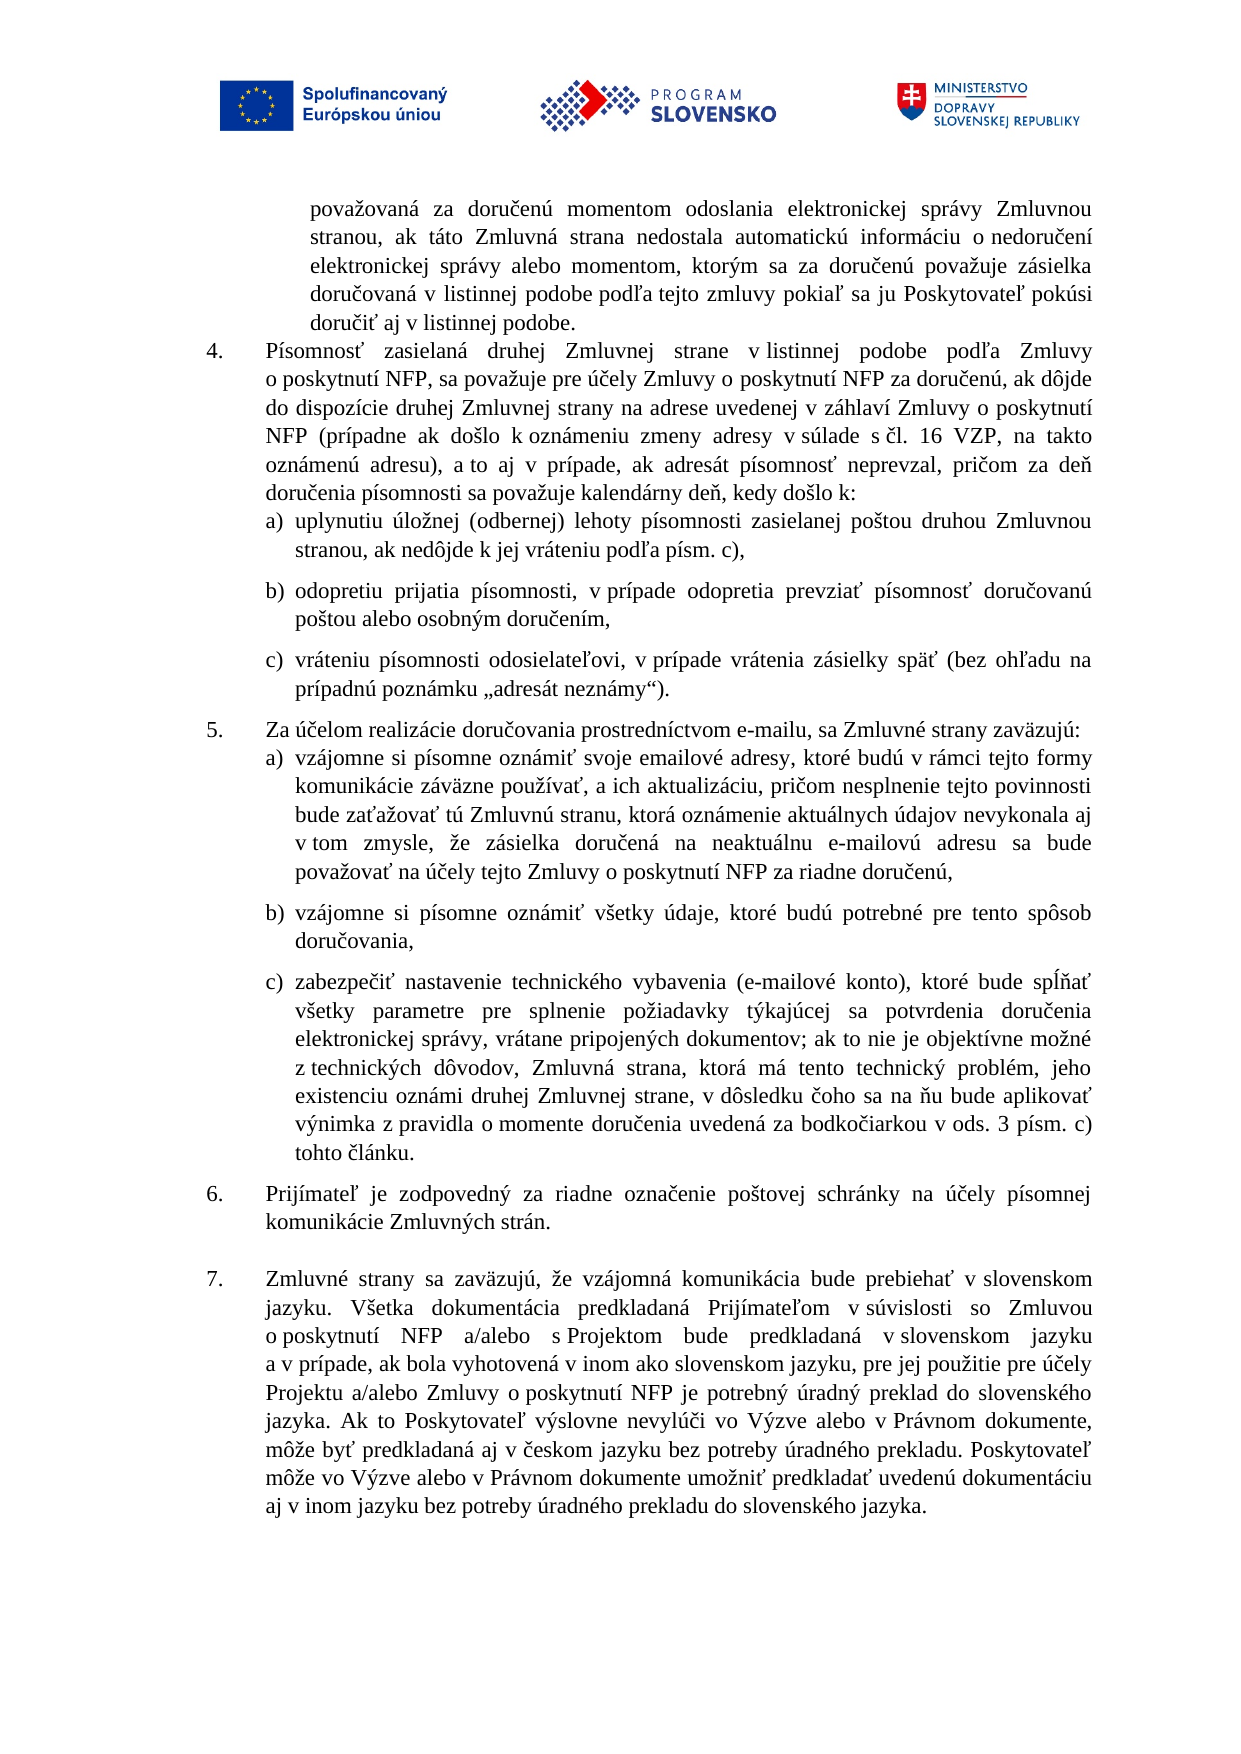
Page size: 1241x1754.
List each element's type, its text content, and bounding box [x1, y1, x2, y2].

list Za účelom realizácie doručovania prostredníctvom e-mailu, sa Zmluvné strany zaväzujú: [206, 716, 1092, 742]
list zabezpečiť nastavenie technického vybavenia (e-mailové konto), ktoré bude spĺňať všetky parametre pre splnenie požiadavky týkajúcej sa potvrdenia doručenia elektronickej správy, vrátane pripojených dokumentov; ak to nie je objektívne možné z technických dôvodov, Zmluvná strana, ktorá má tento technický problém, jeho existenciu oznámi druhej Zmluvnej strane, v dôsledku čoho sa na ňu bude aplikovať výnimka z pravidla o momente doručenia uvedená za bodkočiarkou v ods. 3 písm. c) tohto článku. [265, 968, 1092, 1165]
picture [206, 73, 1093, 138]
list vzájomne si písomne oznámiť všetky údaje, ktoré budú potrebné pre tento spôsob doručovania, [265, 899, 1092, 954]
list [265, 195, 1092, 335]
list Písomnosť zasielaná druhej Zmluvnej strane v listinnej podobe podľa Zmluvy o poskytnutí NFP, sa považuje pre účely Zmluvy o poskytnutí NFP za doručenú, ak dôjde do dispozície druhej Zmluvnej strany na adrese uvedenej v záhlaví Zmluvy o poskytnutí NFP (prípadne ak došlo k oznámeniu zmeny adresy v súlade s čl. 16 VZP, na takto oznámenú adresu), a to aj v prípade, ak adresát písomnosť neprevzal, pričom za deň doručenia písomnosti sa považuje kalendárny deň, kedy došlo k: [206, 337, 1092, 506]
list Zmluvné strany sa zaväzujú, že vzájomná komunikácia bude prebiehať v slovenskom jazyku. Všetka dokumentácia predkladaná Prijímateľom v súvislosti so Zmluvou o poskytnutí NFP a/alebo s Projektom bude predkladaná v slovenskom jazyku a v prípade, ak bola vyhotovená v inom ako slovenskom jazyku, pre jej použitie pre účely Projektu a/alebo Zmluvy o poskytnutí NFP je potrebný úradný preklad do slovenského jazyka. Ak to Poskytovateľ výslovne nevylúči vo Výzve alebo v Právnom dokumente, môže byť predkladaná aj v českom jazyku bez potreby úradného prekladu. Poskytovateľ môže vo Výzve alebo v Právnom dokumente umožniť predkladať uvedenú dokumentáciu aj v inom jazyku bez potreby úradného prekladu do slovenského jazyka. [206, 1265, 1092, 1519]
list Prijímateľ je zodpovedný za riadne označenie poštovej schránky na účely písomnej komunikácie Zmluvných strán. [206, 1180, 1092, 1234]
list vzájomne si písomne oznámiť svoje emailové adresy, ktoré budú v rámci tejto formy komunikácie záväzne používať, a ich aktualizáciu, pričom nesplnenie tejto povinnosti bude zaťažovať tú Zmluvnú stranu, ktorá oznámenie aktuálnych údajov nevykonala aj v tom zmysle, že zásielka doručená na neaktuálnu e-mailovú adresu sa bude považovať na účely tejto Zmluvy o poskytnutí NFP za riadne doručenú, [265, 744, 1092, 884]
list odopretiu prijatia písomnosti, v prípade odopretia prevziať písomnosť doručovanú poštou alebo osobným doručením, [265, 577, 1092, 632]
list vráteniu písomnosti odosielateľovi, v prípade vrátenia zásielky späť (bez ohľadu na prípadnú poznámku „adresát neznámy“). [265, 646, 1092, 701]
list uplynutiu úložnej (odbernej) lehoty písomnosti zasielanej poštou druhou Zmluvnou stranou, ak nedôjde k jej vráteniu podľa písm. c), [265, 508, 1092, 562]
